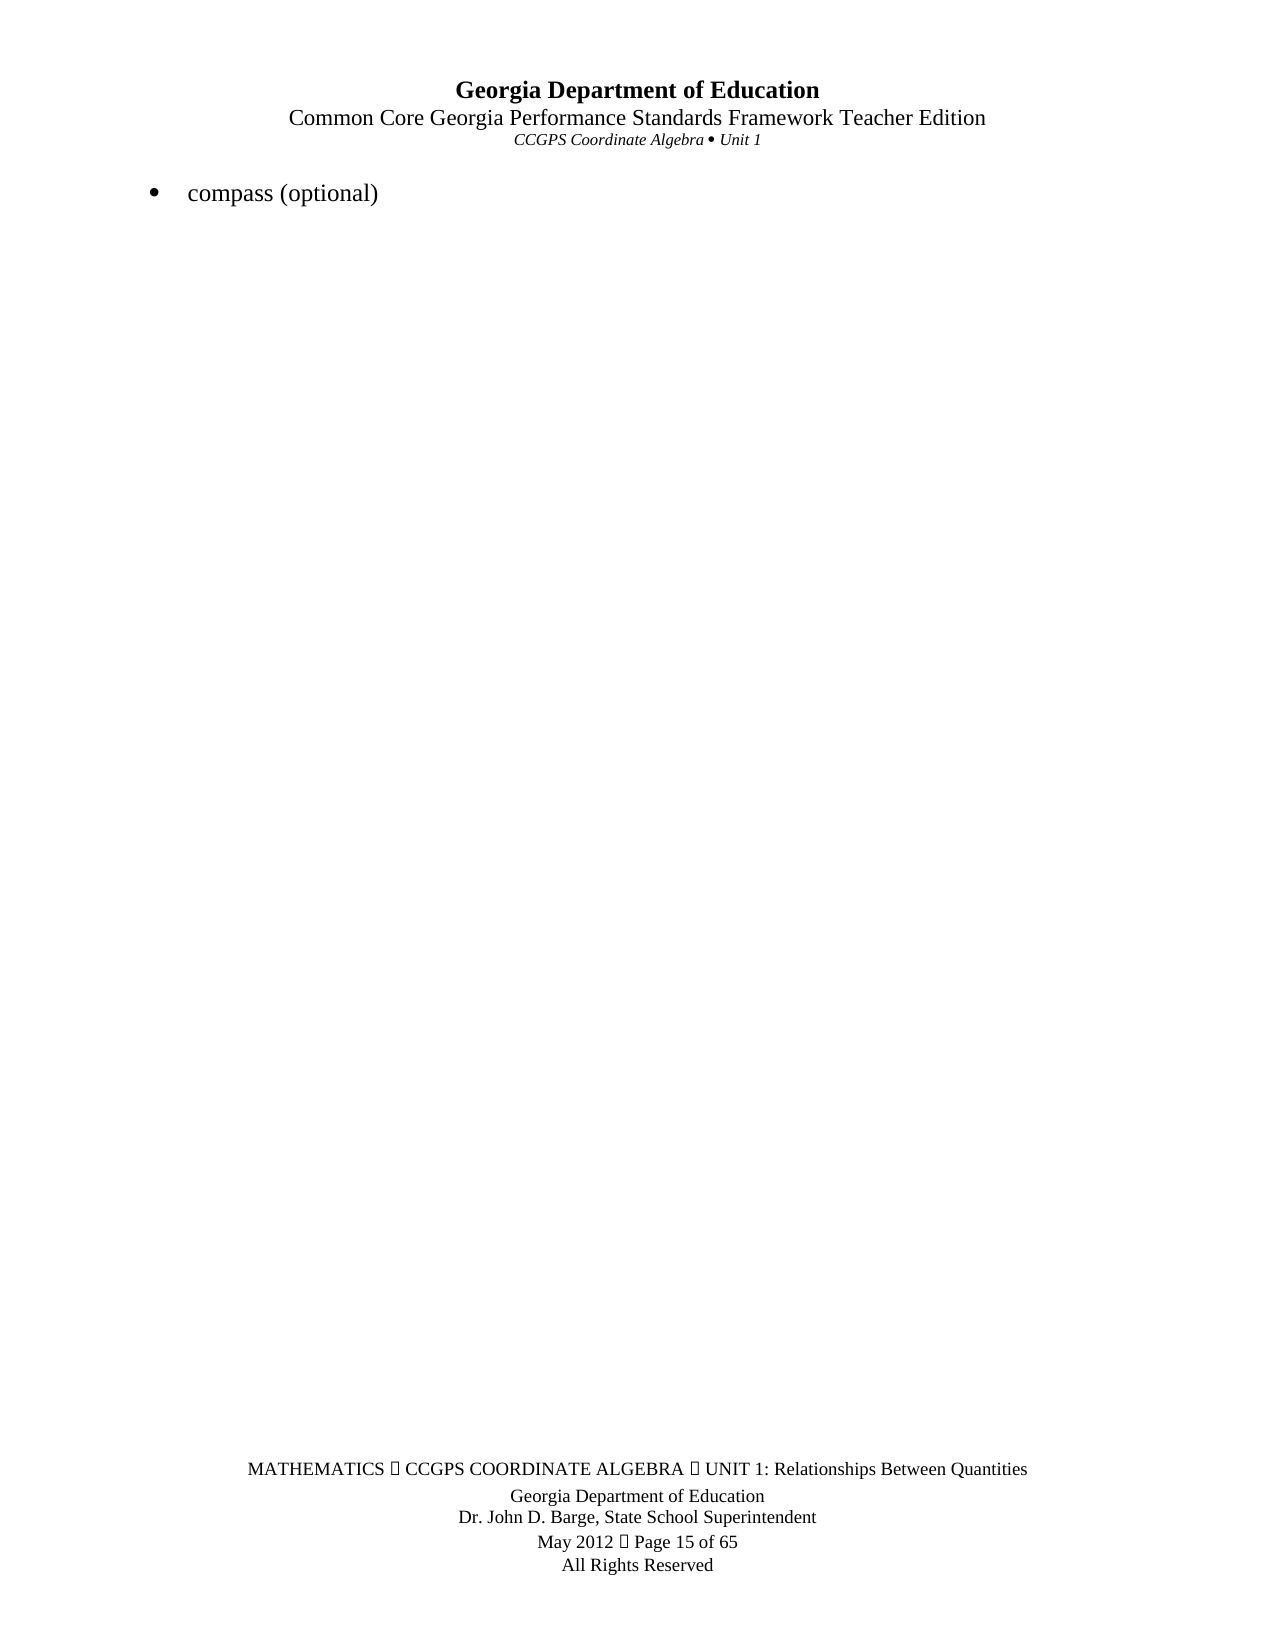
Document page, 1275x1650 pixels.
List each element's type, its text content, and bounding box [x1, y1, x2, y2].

list compass (optional) [150, 178, 1125, 207]
